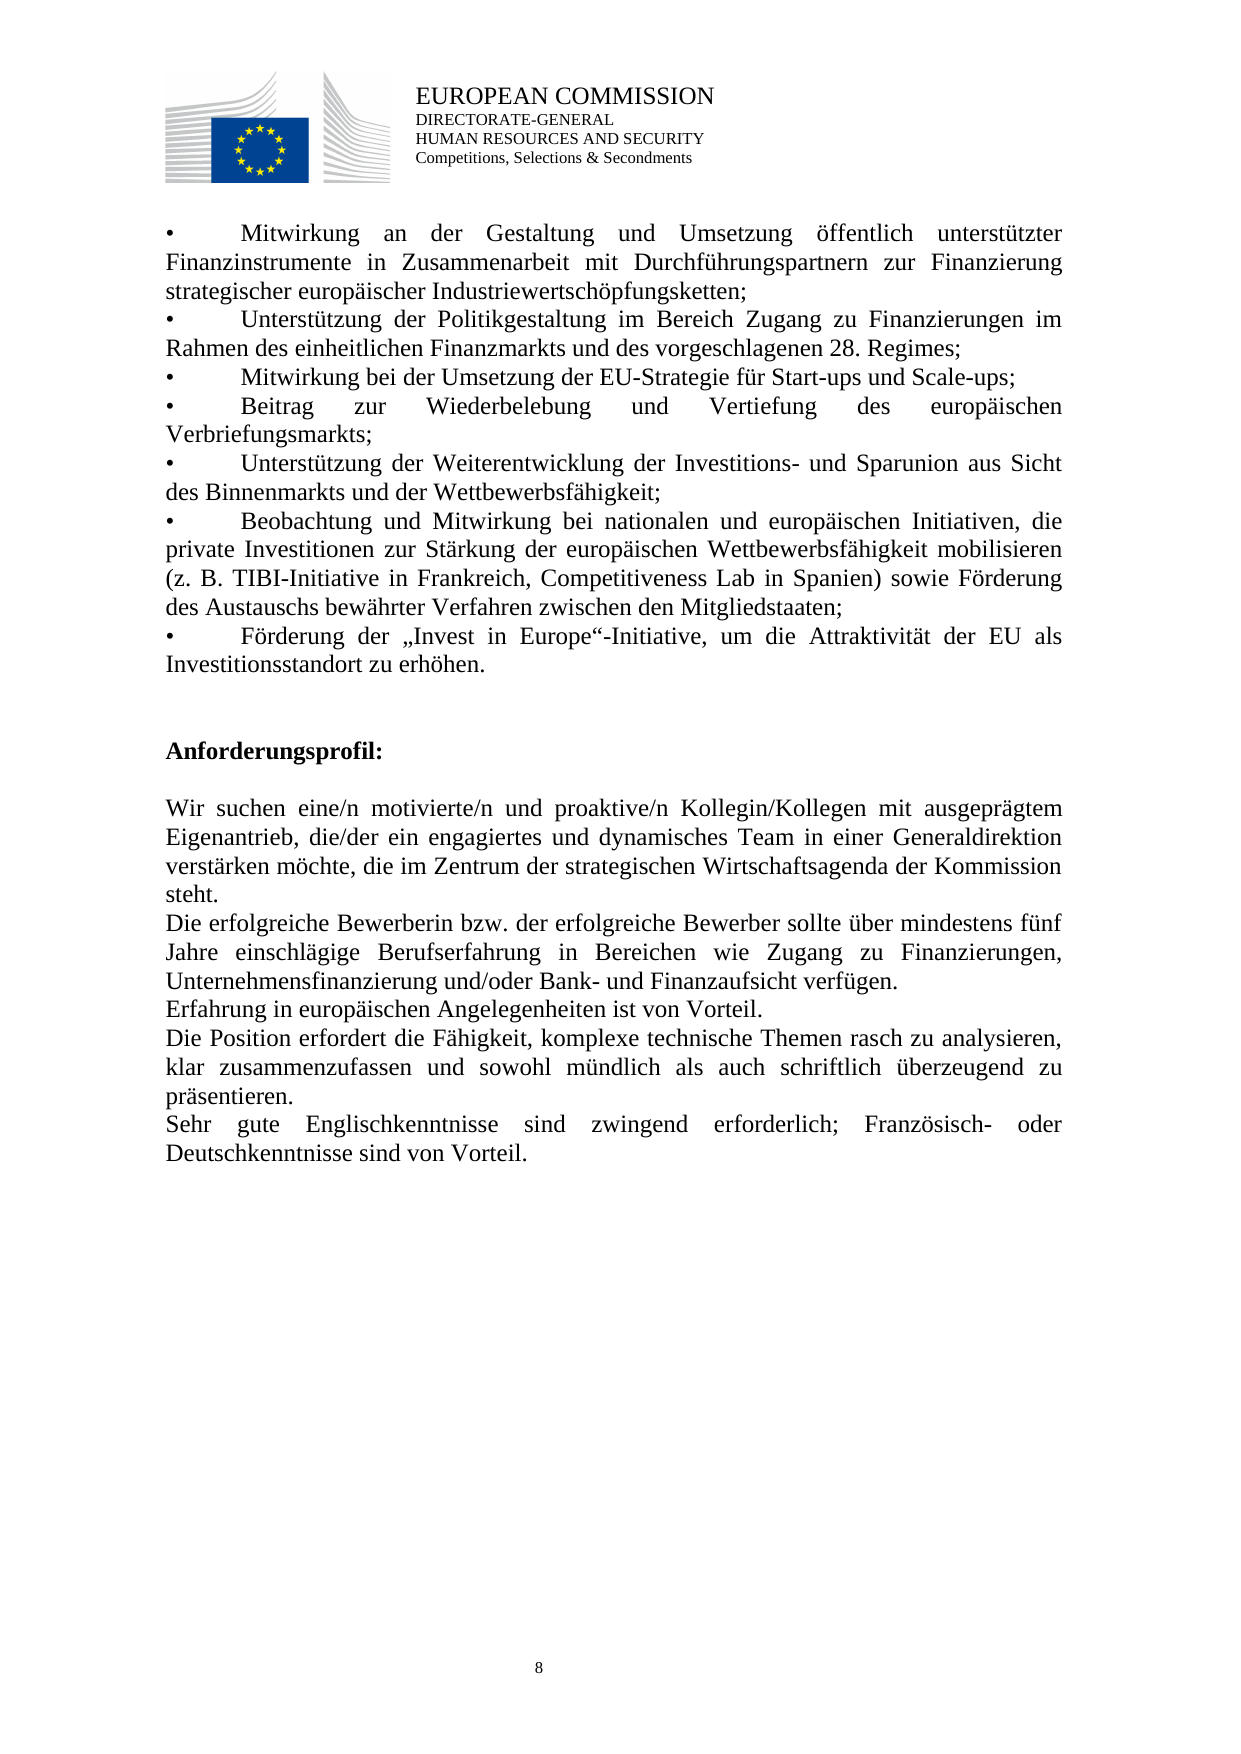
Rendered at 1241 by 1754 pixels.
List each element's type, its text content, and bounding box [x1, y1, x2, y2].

text Sehr gute Englischkenntnisse sind zwingend erforderlich; Französisch- oder Deutschkenntnisse sind von Vorteil. [165, 1109, 1063, 1167]
text • Mitwirkung an der Gestaltung und Umsetzung öffentlich unterstützter Finanzinstrumente in Zusammenarbeit mit Durchführungspartnern zur Finanzierung strategischer europäischer Industriewertschöpfungsketten; [165, 134, 1063, 304]
text Erfahrung in europäischen Angelegenheiten ist von Vorteil. [165, 994, 1063, 1023]
text • Unterstützung der Politikgestaltung im Bereich Zugang zu Finanzierungen im Rahmen des einheitlichen Finanzmarkts und des vorgeschlagenen 28. Regimes; [165, 304, 1063, 362]
text • Förderung der „Invest in Europe“-Initiative, um die Attraktivität der EU als Investitionsstandort zu erhöhen. [165, 621, 1063, 678]
text Anforderungsprofil: [165, 736, 1063, 764]
picture [165, 71, 391, 183]
text • Mitwirkung bei der Umsetzung der EU-Strategie für Start-ups und Scale-ups; [165, 362, 1063, 391]
text • Beobachtung und Mitwirkung bei nationalen und europäischen Initiativen, die private Investitionen zur Stärkung der europäischen Wettbewerbsfähigkeit mobilisieren (z. B. TIBI-Initiative in Frankreich, Competitiveness Lab in Spanien) sowie Förderung des Austauschs bewährter Verfahren zwischen den Mitgliedstaaten; [165, 506, 1063, 621]
text Die erfolgreiche Bewerberin bzw. der erfolgreiche Bewerber sollte über mindestens fünf Jahre einschlägige Berufserfahrung in Bereichen wie Zugang zu Finanzierungen, Unternehmensfinanzierung und/oder Bank- und Finanzaufsicht verfügen. [165, 908, 1063, 994]
text Wir suchen eine/n motivierte/n und proaktive/n Kollegin/Kollegen mit ausgeprägtem Eigenantrieb, die/der ein engagiertes und dynamisches Team in einer Generaldirektion verstärken möchte, die im Zentrum der strategischen Wirtschaftsagenda der Kommission steht. [165, 793, 1063, 908]
text Die Position erfordert die Fähigkeit, komplexe technische Themen rasch zu analysieren, klar zusammenzufassen und sowohl mündlich als auch schriftlich überzeugend zu präsentieren. [165, 1023, 1063, 1109]
text • Unterstützung der Weiterentwicklung der Investitions- und Sparunion aus Sicht des Binnenmarkts und der Wettbewerbsfähigkeit; [165, 448, 1063, 506]
text • Beitrag zur Wiederbelebung und Vertiefung des europäischen Verbriefungsmarkts; [165, 391, 1063, 448]
